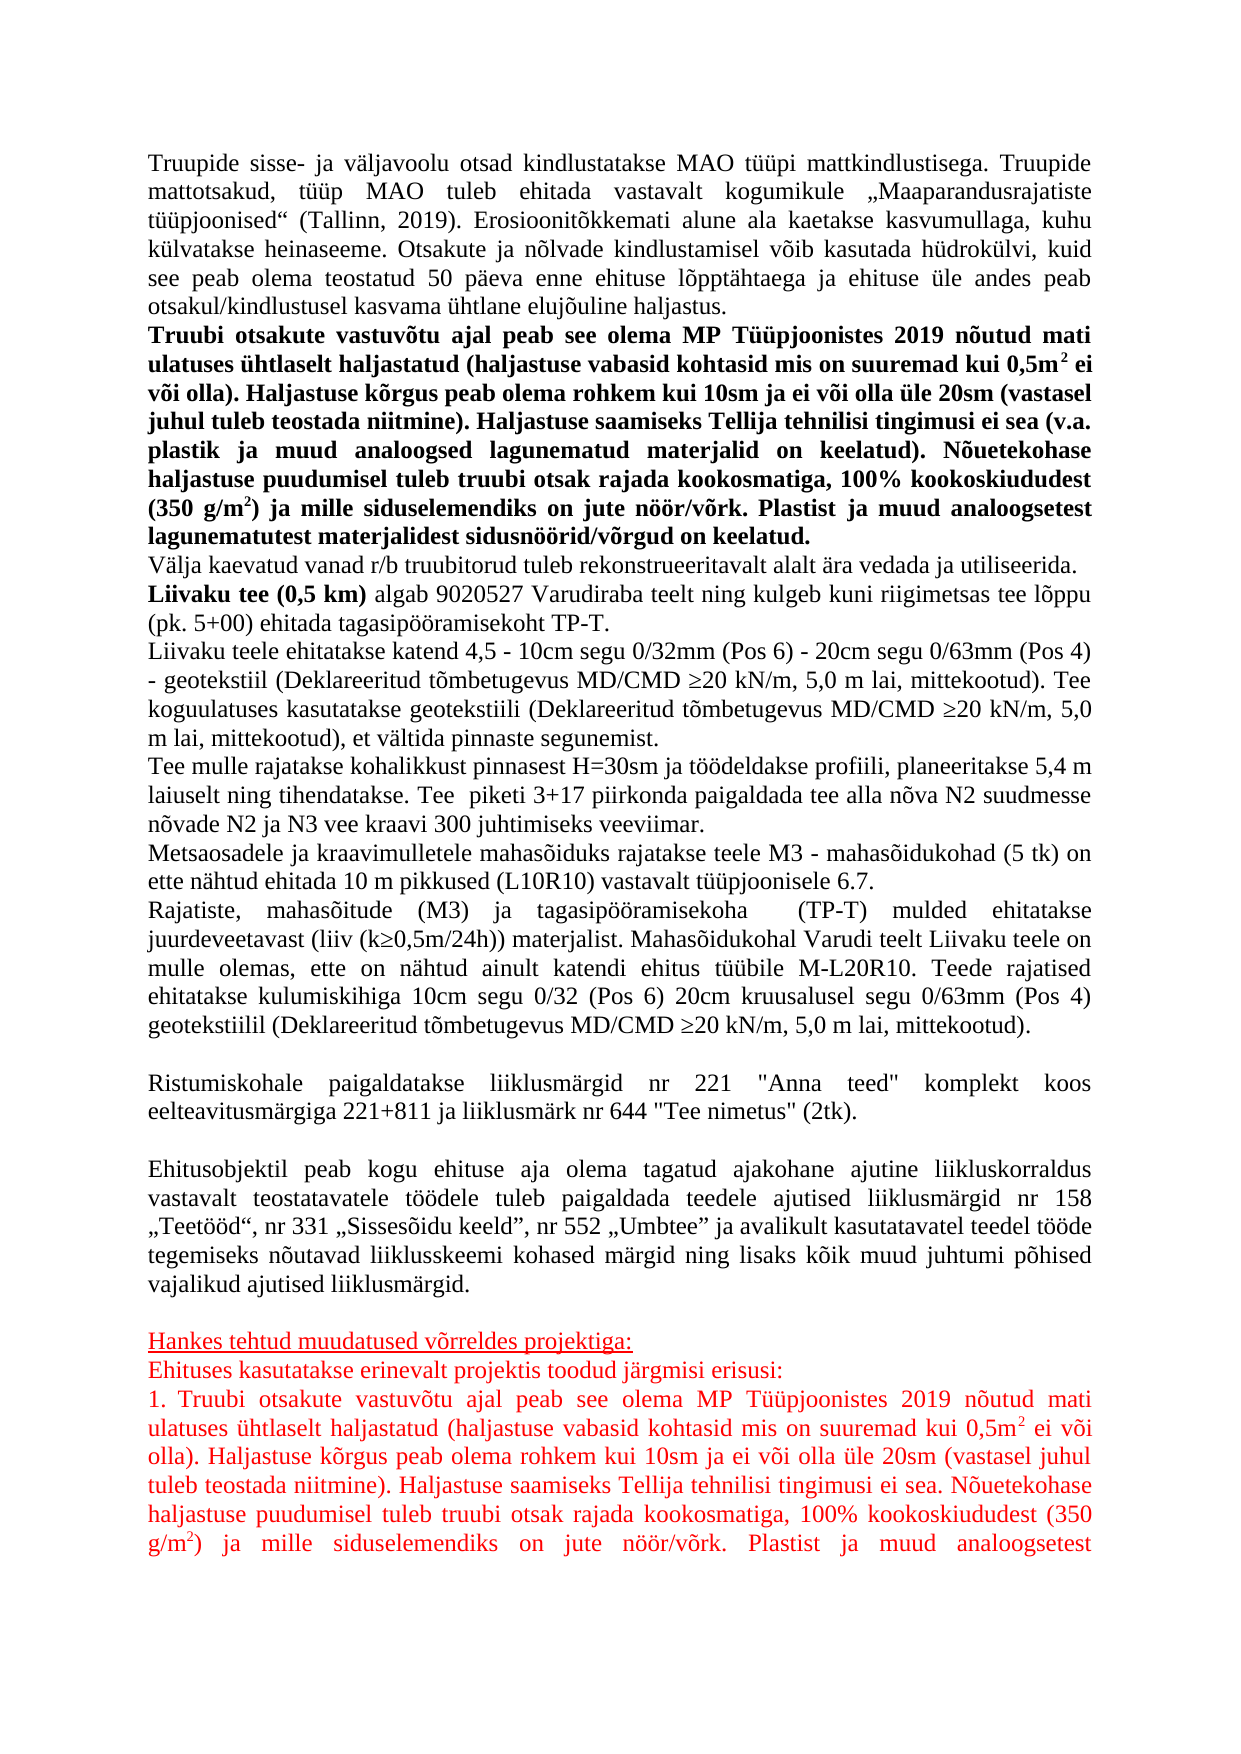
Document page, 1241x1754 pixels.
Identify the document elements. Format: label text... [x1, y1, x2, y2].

text Liivaku teele ehitatakse katend 4,5 - 10cm segu 0/32mm (Pos 6) - 20cm segu 0/63mm (Pos 4) - geotekstiil (Deklareeritud tõmbetugevus MD/CMD ≥20 kN/m, 5,0 m lai, mittekootud). Tee koguulatuses kasutatakse geotekstiili (Deklareeritud tõmbetugevus MD/CMD ≥20 kN/m, 5,0 m lai, mittekootud), et vältida pinnaste segunemist. [148, 636, 1093, 751]
text Truubi otsakute vastuvõtu ajal peab see olema MP Tüüpjoonistes 2019 nõutud mati ulatuses ühtlaselt haljastatud (haljastuse vabasid kohtasid mis on suuremad kui 0,5m2 ei või olla). Haljastuse kõrgus peab olema rohkem kui 10sm ja ei või olla üle 20sm (vastasel juhul tuleb teostada niitmine). Haljastuse saamiseks Tellija tehnilisi tingimusi ei sea (v.a. plastik ja muud analoogsed lagunematud materjalid on keelatud). Nõuetekohase haljastuse puudumisel tuleb truubi otsak rajada kookosmatiga, 100% kookoskiududest (350 g/m2) ja mille siduselemendiks on jute nöör/võrk. Plastist ja muud analoogsetest lagunematutest materjalidest sidusnöörid/võrgud on keelatud. [148, 320, 1093, 550]
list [148, 1384, 1093, 1556]
text Hankes tehtud muudatused võrreldes projektiga: [148, 1326, 1093, 1355]
text Ehitusobjektil peab kogu ehituse aja olema tagatud ajakohane ajutine liikluskorraldus vastavalt teostatavatele töödele tuleb paigaldada teedele ajutised liiklusmärgid nr 158 „Teetööd“, nr 331 „Sissesõidu keeld”, nr 552 „Umbtee” ja avalikult kasutatavatel teedel tööde tegemiseks nõutavad liiklusskeemi kohased märgid ning lisaks kõik muud juhtumi põhised vajalikud ajutised liiklusmärgid. [148, 1154, 1093, 1298]
text Ristumiskohale paigaldatakse liiklusmärgid nr 221 "Anna teed" komplekt koos eelteavitusmärgiga 221+811 ja liiklusmärk nr 644 "Tee nimetus" (2tk). [148, 1068, 1093, 1125]
text Välja kaevatud vanad r/b truubitorud tuleb rekonstrueeritavalt alalt ära vedada ja utiliseerida. [148, 550, 1093, 579]
text Rajatiste, mahasõitude (M3) ja tagasipööramisekoha (TP-T) mulded ehitatakse juurdeveetavast (liiv (k≥0,5m/24h)) materjalist. Mahasõidukohal Varudi teelt Liivaku teele on mulle olemas, ette on nähtud ainult katendi ehitus tüübile M-L20R10. Teede rajatised ehitatakse kulumiskihiga 10cm segu 0/32 (Pos 6) 20cm kruusalusel segu 0/63mm (Pos 4) geotekstiilil (Deklareeritud tõmbetugevus MD/CMD ≥20 kN/m, 5,0 m lai, mittekootud). [148, 895, 1093, 1039]
text Truupide sisse- ja väljavoolu otsad kindlustatakse MAO tüüpi mattkindlustisega. Truupide mattotsakud, tüüp MAO tuleb ehitada vastavalt kogumikule „Maaparandusrajatiste tüüpjoonised“ (Tallinn, 2019). Erosioonitõkkemati alune ala kaetakse kasvumullaga, kuhu külvatakse heinaseeme. Otsakute ja nõlvade kindlustamisel võib kasutada hüdrokülvi, kuid see peab olema teostatud 50 päeva enne ehituse lõpptähtaega ja ehituse üle andes peab otsakul/kindlustusel kasvama ühtlane elujõuline haljastus. [148, 148, 1093, 320]
text Tee mulle rajatakse kohalikkust pinnasest H=30sm ja töödeldakse profiili, planeeritakse 5,4 m laiuselt ning tihendatakse. Tee piketi 3+17 piirkonda paigaldada tee alla nõva N2 suudmesse nõvade N2 ja N3 vee kraavi 300 juhtimiseks veeviimar. [148, 751, 1093, 838]
text Ehituses kasutatakse erinevalt projektis toodud järgmisi erisusi: [148, 1355, 1093, 1384]
text Metsaosadele ja kraavimulletele mahasõiduks rajatakse teele M3 - mahasõidukohad (5 tk) on ette nähtud ehitada 10 m pikkused (L10R10) vastavalt tüüpjoonisele 6.7. [148, 838, 1093, 895]
text Liivaku tee (0,5 km) algab 9020527 Varudiraba teelt ning kulgeb kuni riigimetsas tee lõppu (pk. 5+00) ehitada tagasipööramisekoht TP-T. [148, 579, 1093, 636]
